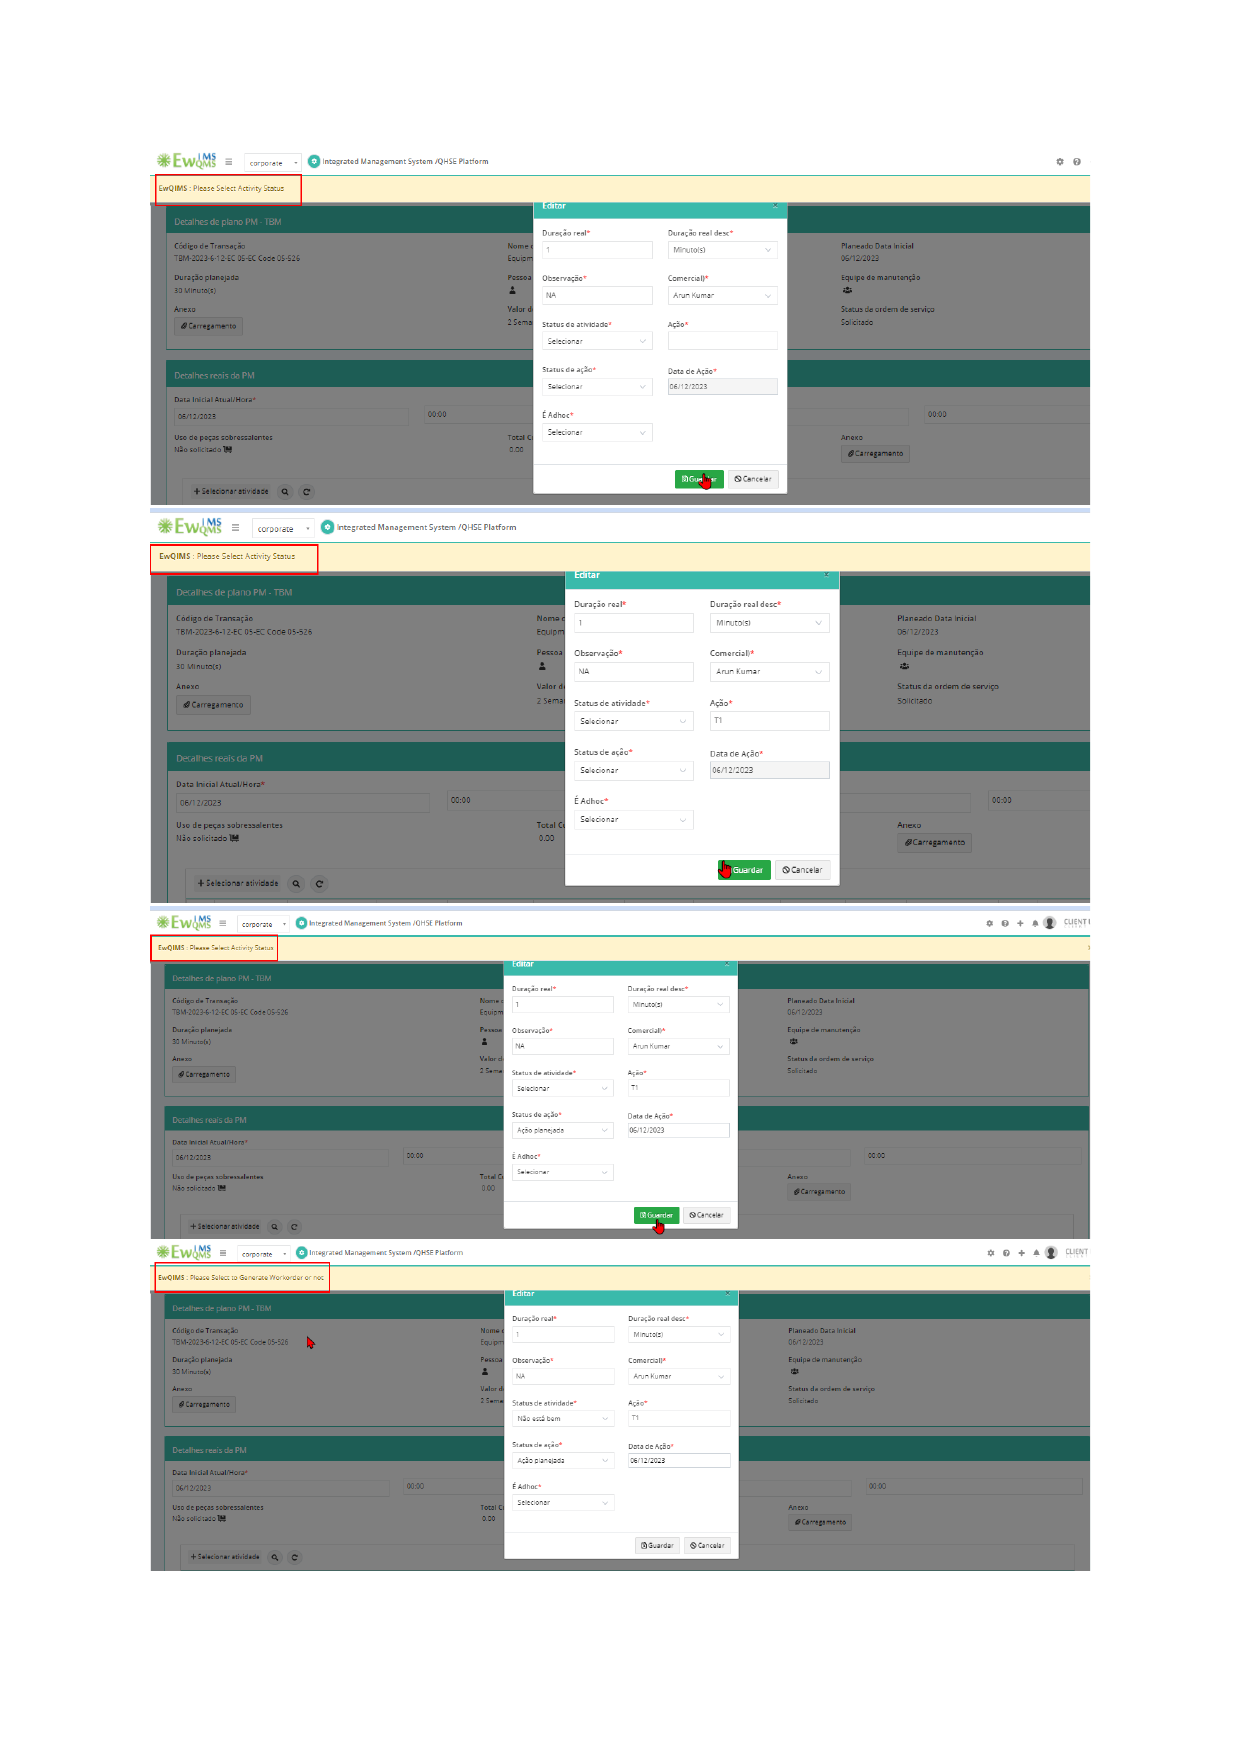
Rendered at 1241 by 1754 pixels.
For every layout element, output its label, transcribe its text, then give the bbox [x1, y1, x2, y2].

picture [150, 150, 1091, 505]
picture [150, 508, 1091, 903]
picture [150, 906, 1091, 1239]
picture [150, 1243, 1091, 1571]
